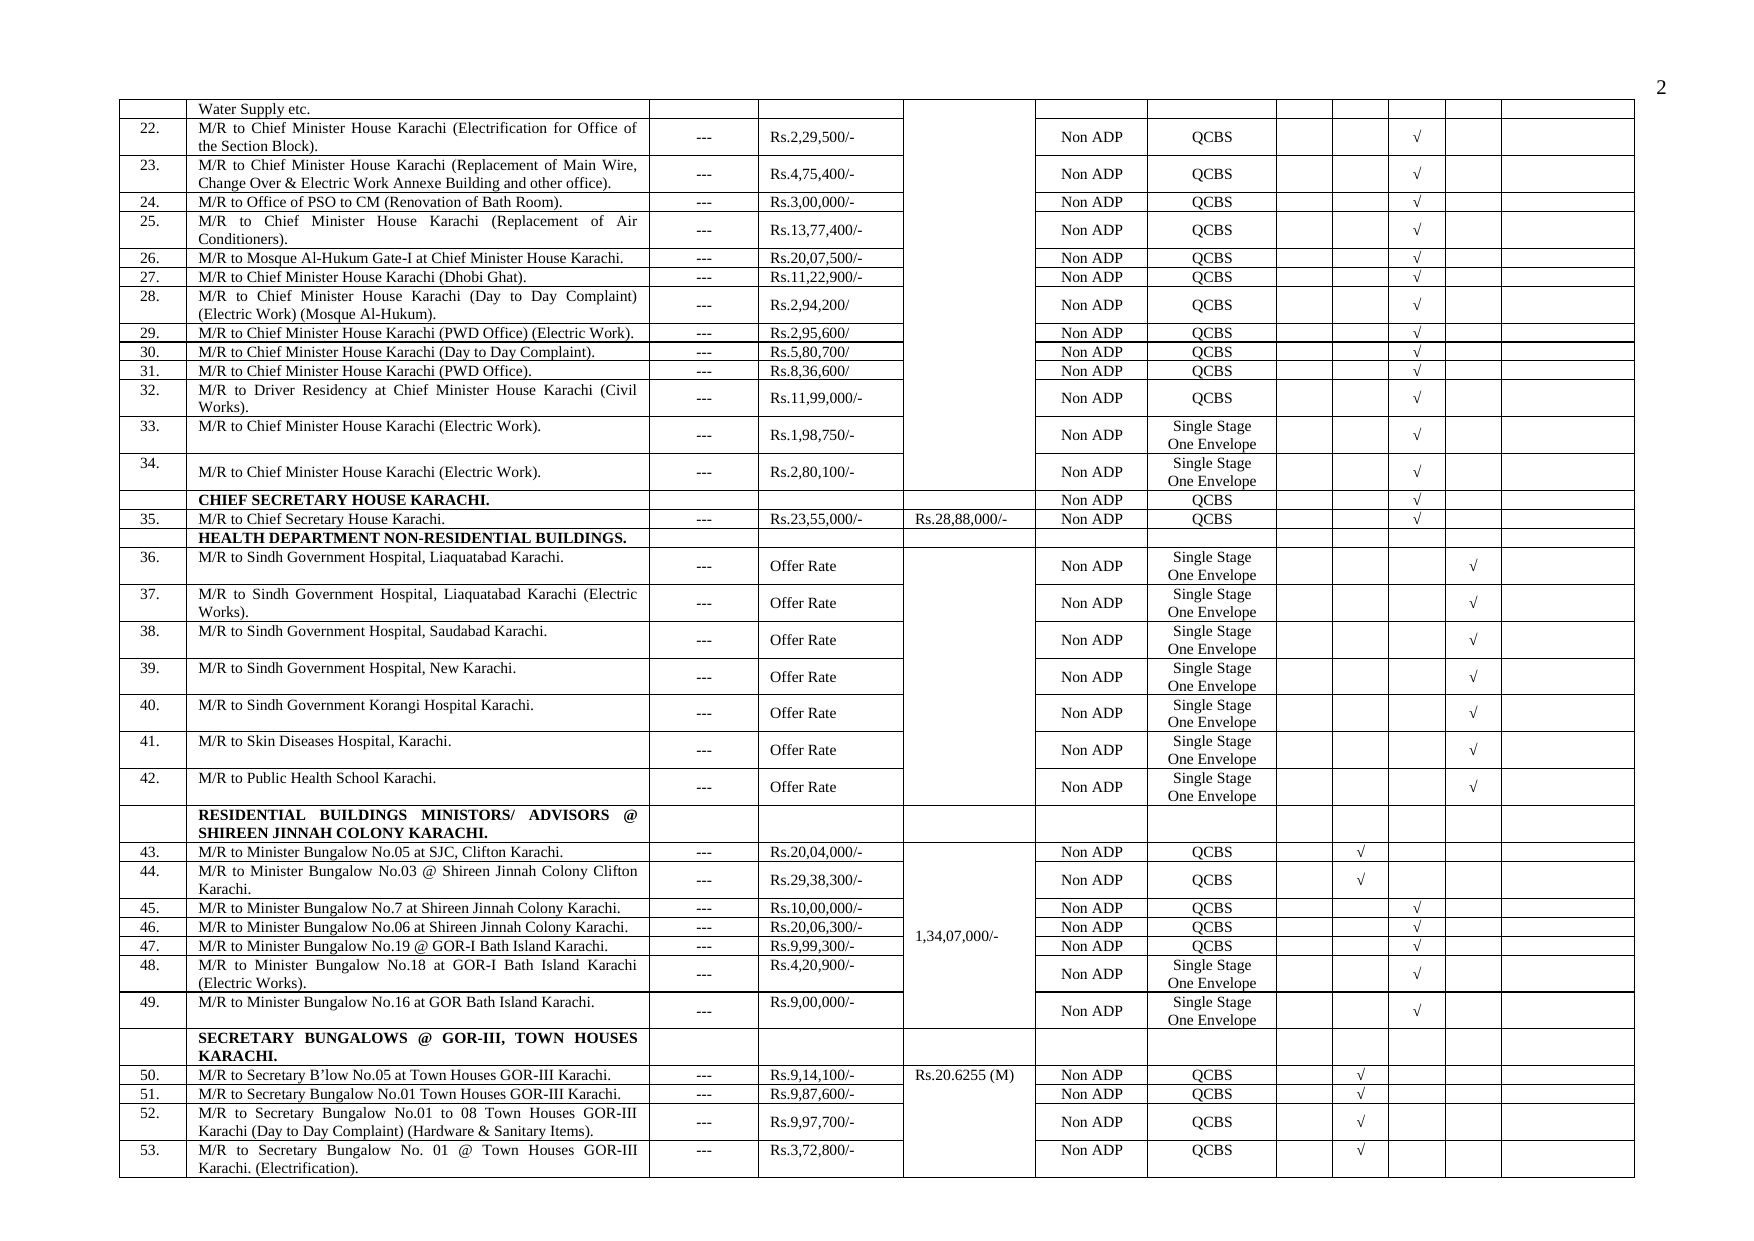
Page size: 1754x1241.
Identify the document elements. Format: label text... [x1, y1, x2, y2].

table_cell [1502, 1029, 1634, 1065]
table_cell [120, 212, 186, 248]
table_cell √ [1333, 843, 1388, 861]
table_cell Non ADP [1036, 100, 1147, 118]
table_cell [1502, 119, 1634, 155]
table_cell Rs.2,80,100/- [759, 454, 903, 490]
table_cell [759, 491, 903, 509]
table_cell [1389, 862, 1445, 898]
table_cell QCBS [1148, 380, 1276, 416]
table_cell [1277, 659, 1332, 694]
table_cell Single Stage One Envelope [1148, 659, 1276, 694]
table_cell [1446, 510, 1501, 528]
table_cell M/R to Minister Bungalow No.7 at Shireen Jinnah Colony Karachi. [187, 899, 649, 917]
table_cell [1277, 491, 1332, 509]
table_cell --- [650, 156, 758, 192]
table_cell [1446, 193, 1501, 211]
table_cell M/R to Office of PSO to CM (Renovation of Bath Room). [187, 193, 649, 211]
table_cell [1389, 695, 1445, 731]
table_cell √ [1446, 622, 1501, 657]
table_cell [1277, 1085, 1332, 1103]
table_cell [120, 1085, 186, 1103]
table_cell QCBS [1148, 361, 1276, 379]
table_cell Single Stage One Envelope [1148, 622, 1276, 657]
table_cell √ [1389, 417, 1445, 453]
table_cell [1333, 695, 1388, 731]
table_cell Rs.4,73,900/- [759, 100, 903, 118]
table_cell [904, 529, 1035, 547]
table_cell [1333, 806, 1388, 842]
table_cell QCBS [1148, 100, 1276, 118]
table_cell Rs.2,95,600/ [759, 324, 903, 341]
table_cell [1446, 1085, 1501, 1103]
table_cell M/R to Chief Secretary House Karachi. [187, 510, 649, 528]
table_cell [1333, 287, 1388, 322]
table_cell QCBS [1148, 119, 1276, 155]
table_cell Offer Rate [759, 548, 903, 584]
table_cell [120, 993, 186, 1028]
table_cell [1333, 119, 1388, 155]
table_cell Non ADP [1036, 622, 1147, 657]
table_cell --- [650, 1104, 758, 1140]
table_cell √ [1333, 1141, 1388, 1177]
table_cell M/R to Chief Minister House Karachi (Day to Day Complaint) (Electric Work) (Mosque Al-Hukum). [187, 287, 649, 322]
table_cell [1277, 1141, 1332, 1177]
table_cell [1446, 806, 1501, 842]
table_cell [1277, 918, 1332, 936]
table_cell √ [1389, 454, 1445, 490]
table_cell [759, 529, 903, 547]
table_cell [1333, 732, 1388, 768]
table_cell [1446, 1029, 1501, 1065]
table_cell [1277, 732, 1332, 768]
table_cell [1277, 324, 1332, 341]
table_cell --- [650, 417, 758, 453]
table_cell HEALTH DEPARTMENT NON-RESIDENTIAL BUILDINGS. [187, 529, 649, 547]
table_cell [120, 324, 186, 341]
table_cell [1333, 510, 1388, 528]
table_cell M/R to Minister Bungalow No.03 @ Shireen Jinnah Colony Clifton Karachi. [187, 862, 649, 898]
table_cell Rs.20.6255 (M) [904, 1066, 1035, 1177]
table_cell [1446, 361, 1501, 379]
table_cell √ [1389, 156, 1445, 192]
table_cell Rs.1,98,750/- [759, 417, 903, 453]
table_cell [1446, 899, 1501, 917]
table_cell [1446, 343, 1501, 360]
table_cell [1333, 769, 1388, 805]
table_cell [1502, 622, 1634, 657]
table_cell [1333, 491, 1388, 509]
table_cell [1148, 806, 1276, 842]
table_cell --- [650, 956, 758, 991]
table_cell M/R to Skin Diseases Hospital, Karachi. [187, 732, 649, 768]
table_cell Non ADP [1036, 417, 1147, 453]
table_cell [1277, 119, 1332, 155]
table_cell [120, 695, 186, 731]
table_cell [1148, 529, 1276, 547]
table_cell √ [1389, 100, 1445, 118]
table_cell Non ADP [1036, 548, 1147, 584]
table_cell [1277, 287, 1332, 322]
table_cell QCBS [1148, 1141, 1276, 1177]
table_cell [1446, 380, 1501, 416]
table_cell Rs.10,00,000/- [759, 899, 903, 917]
table_cell [1446, 417, 1501, 453]
table_cell [120, 843, 186, 861]
table_cell [1446, 956, 1501, 991]
table_cell [1277, 156, 1332, 192]
table_cell [120, 918, 186, 936]
table_cell √ [1389, 249, 1445, 267]
table_cell --- [650, 548, 758, 584]
table_cell --- [650, 918, 758, 936]
table_cell [1446, 993, 1501, 1028]
table_cell √ [1389, 212, 1445, 248]
table_cell Non ADP [1036, 1104, 1147, 1140]
table_cell √ [1389, 993, 1445, 1028]
table_cell Rs.11,22,900/- [759, 268, 903, 286]
table_cell [1502, 361, 1634, 379]
table_cell QCBS [1148, 491, 1276, 509]
table_cell [1277, 1029, 1332, 1065]
table_cell [1277, 695, 1332, 731]
table_cell Offer Rate [759, 622, 903, 657]
table_cell [1277, 862, 1332, 898]
table_cell [1389, 1104, 1445, 1140]
table_cell Non ADP [1036, 1141, 1147, 1177]
table_cell [1502, 918, 1634, 936]
table_cell [904, 1029, 1035, 1065]
table_cell [1502, 156, 1634, 192]
table_cell [1333, 899, 1388, 917]
table_cell Offer Rate [759, 585, 903, 621]
table_cell M/R to Minister Bungalow No.18 at GOR-I Bath Island Karachi (Electric Works). [187, 956, 649, 991]
table_cell [1333, 343, 1388, 360]
table_cell [1446, 937, 1501, 954]
table_cell --- [650, 510, 758, 528]
table_cell QCBS [1148, 156, 1276, 192]
table_cell √ [1389, 287, 1445, 322]
table_cell [904, 806, 1035, 842]
table_cell [1502, 732, 1634, 768]
table_cell [120, 417, 186, 453]
table_cell [1502, 268, 1634, 286]
table_cell Non ADP [1036, 156, 1147, 192]
table_cell [120, 156, 186, 192]
table_cell [120, 585, 186, 621]
table_cell Rs.9,87,600/- [759, 1085, 903, 1103]
table_cell Non ADP [1036, 249, 1147, 267]
table_cell [120, 862, 186, 898]
table_cell [1502, 862, 1634, 898]
table_cell 1,34,07,000/- [904, 843, 1035, 1028]
table_cell [1502, 510, 1634, 528]
table_cell [1446, 529, 1501, 547]
table_cell [1502, 843, 1634, 861]
table_cell [1389, 769, 1445, 805]
table_cell Rs.9,14,100/- [759, 1066, 903, 1084]
table_cell [1277, 622, 1332, 657]
table_cell [1333, 454, 1388, 490]
table_cell M/R to Chief Minister House Karachi (Dhobi Ghat). [187, 268, 649, 286]
table_cell [1277, 1066, 1332, 1084]
table_cell Non ADP [1036, 993, 1147, 1028]
table_cell QCBS [1148, 193, 1276, 211]
table_cell Rs.8,36,600/ [759, 361, 903, 379]
table_cell M/R to Minister Bungalow No.19 @ GOR-I Bath Island Karachi. [187, 937, 649, 954]
table_cell [759, 1029, 903, 1065]
table_cell QCBS [1148, 843, 1276, 861]
table_cell √ [1389, 918, 1445, 936]
table_cell M/R to Secretary Bungalow No.01 to 08 Town Houses GOR-III Karachi (Day to Day Complaint) (Hardware & Sanitary Items). [187, 1104, 649, 1140]
table_cell [1277, 956, 1332, 991]
table_cell √ [1389, 268, 1445, 286]
table_cell --- [650, 843, 758, 861]
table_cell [187, 100, 649, 118]
table_cell [120, 287, 186, 322]
table_cell [1502, 287, 1634, 322]
table_cell Non ADP [1036, 212, 1147, 248]
table_cell M/R to Chief Minister House Karachi (Electric Work). [187, 454, 649, 490]
table_cell [1502, 806, 1634, 842]
table_cell [1446, 918, 1501, 936]
table_cell M/R to Chief Minister House Karachi (Electrification for Office of the Section Block). [187, 119, 649, 155]
table_cell Non ADP [1036, 659, 1147, 694]
table_cell Non ADP [1036, 343, 1147, 360]
table_cell [1333, 193, 1388, 211]
table_cell QCBS [1148, 918, 1276, 936]
table_cell --- [650, 1085, 758, 1103]
table_cell [1036, 1029, 1147, 1065]
table_cell Non ADP [1036, 287, 1147, 322]
table_cell [1389, 585, 1445, 621]
table_cell M/R to Chief Minister House Karachi (PWD Office) (Electric Work). [187, 324, 649, 341]
table_cell Rs.11,99,000/- [759, 380, 903, 416]
table_cell [1502, 249, 1634, 267]
table_cell [650, 529, 758, 547]
table_cell [1333, 1029, 1388, 1065]
table_cell [120, 1141, 186, 1177]
table_cell [1036, 806, 1147, 842]
table_cell [120, 1104, 186, 1140]
table_cell [1333, 156, 1388, 192]
table_cell [1277, 510, 1332, 528]
table_cell [1502, 1066, 1634, 1084]
table_cell Non ADP [1036, 491, 1147, 509]
table_cell [120, 100, 186, 118]
table_cell [120, 119, 186, 155]
table_cell [1446, 454, 1501, 490]
table_cell QCBS [1148, 1085, 1276, 1103]
table_cell [1502, 937, 1634, 954]
table_cell [1277, 417, 1332, 453]
table_cell --- [650, 899, 758, 917]
table_cell [1502, 454, 1634, 490]
table_cell Rs.29,38,300/- [759, 862, 903, 898]
table_cell [1277, 249, 1332, 267]
table_cell [1502, 529, 1634, 547]
table_cell [120, 622, 186, 657]
table_cell M/R to Minister Bungalow No.05 at SJC, Clifton Karachi. [187, 843, 649, 861]
table_cell Non ADP [1036, 937, 1147, 954]
table_cell [1502, 1141, 1634, 1177]
table_cell [904, 491, 1035, 509]
table_cell [1446, 843, 1501, 861]
table_cell [1333, 993, 1388, 1028]
table_cell [1502, 1085, 1634, 1103]
table_cell QCBS [1148, 937, 1276, 954]
table_cell Rs.4,75,400/- [759, 156, 903, 192]
table_cell QCBS [1148, 899, 1276, 917]
table_cell Non ADP [1036, 918, 1147, 936]
table_cell [1502, 324, 1634, 341]
table_cell --- [650, 1141, 758, 1177]
table_cell [120, 268, 186, 286]
table_cell QCBS [1148, 287, 1276, 322]
table_cell [1333, 659, 1388, 694]
table_cell [1277, 769, 1332, 805]
table_cell √ [1446, 585, 1501, 621]
table_cell [1446, 287, 1501, 322]
table_cell √ [1446, 548, 1501, 584]
table_cell Non ADP [1036, 119, 1147, 155]
table_cell [120, 380, 186, 416]
table_cell [1333, 548, 1388, 584]
table_cell Rs.23,55,000/- [759, 510, 903, 528]
table_cell [1333, 918, 1388, 936]
table_cell [1277, 806, 1332, 842]
table_cell [120, 732, 186, 768]
table_cell Rs.9,99,300/- [759, 937, 903, 954]
table_cell Rs.9,97,700/- [759, 1104, 903, 1140]
table_cell RESIDENTIAL BUILDINGS MINISTORS/ ADVISORS @ SHIREEN JINNAH COLONY KARACHI. [187, 806, 649, 842]
table_cell [1502, 659, 1634, 694]
table_cell [650, 1029, 758, 1065]
table_cell Single Stage One Envelope [1148, 695, 1276, 731]
table_cell M/R to Sindh Government Hospital, New Karachi. [187, 659, 649, 694]
table_cell --- [650, 287, 758, 322]
table_cell --- [650, 732, 758, 768]
table_cell √ [1333, 1085, 1388, 1103]
table_cell Non ADP [1036, 862, 1147, 898]
table_cell [1277, 548, 1332, 584]
table_cell √ [1389, 193, 1445, 211]
table_cell Single Stage One Envelope [1148, 769, 1276, 805]
table_cell Non ADP [1036, 695, 1147, 731]
table_cell [1333, 212, 1388, 248]
table_cell [1277, 380, 1332, 416]
table_cell [1333, 585, 1388, 621]
table_cell [1389, 622, 1445, 657]
table_cell M/R to Chief Minister House Karachi (Replacement of Main Wire, Change Over & Electric Work Annexe Building and other office). [187, 156, 649, 192]
table_cell √ [1389, 956, 1445, 991]
table_cell [1333, 100, 1388, 118]
table_cell [1389, 1141, 1445, 1177]
table_cell --- [650, 212, 758, 248]
table_cell Non ADP [1036, 732, 1147, 768]
table_cell √ [1389, 324, 1445, 341]
table_cell --- [650, 585, 758, 621]
table_cell [1446, 1066, 1501, 1084]
table_cell QCBS [1148, 249, 1276, 267]
table_cell [1333, 937, 1388, 954]
table_cell [120, 548, 186, 584]
table_cell Single Stage One Envelope [1148, 993, 1276, 1028]
table_cell √ [1389, 361, 1445, 379]
table_cell --- [650, 659, 758, 694]
table_cell M/R to Secretary Bungalow No. 01 @ Town Houses GOR-III Karachi. (Electrification). [187, 1141, 649, 1177]
table_cell [120, 249, 186, 267]
table_cell [1277, 843, 1332, 861]
table_cell [1277, 343, 1332, 360]
table_cell Single Stage One Envelope [1148, 417, 1276, 453]
table_cell [1333, 956, 1388, 991]
table_cell --- [650, 268, 758, 286]
table_cell [1277, 899, 1332, 917]
table_cell [1446, 249, 1501, 267]
table_cell M/R to Chief Minister House Karachi (PWD Office). [187, 361, 649, 379]
table_cell [1389, 1085, 1445, 1103]
table_cell √ [1333, 1066, 1388, 1084]
table_cell [1277, 212, 1332, 248]
table_cell [1148, 1029, 1276, 1065]
table_cell Non ADP [1036, 843, 1147, 861]
table_cell [1446, 100, 1501, 118]
table_cell M/R to Chief Minister House Karachi (Replacement of Air Conditioners). [187, 212, 649, 248]
table_cell M/R to Sindh Government Hospital, Liaquatabad Karachi (Electric Works). [187, 585, 649, 621]
table_cell [1277, 585, 1332, 621]
table_cell [1389, 659, 1445, 694]
table_cell Single Stage One Envelope [1148, 732, 1276, 768]
table_cell [1277, 937, 1332, 954]
table_cell Non ADP [1036, 361, 1147, 379]
table_cell --- [650, 454, 758, 490]
table_cell [1502, 343, 1634, 360]
table_cell [120, 1029, 186, 1065]
table_cell Offer Rate [759, 695, 903, 731]
table_cell --- [650, 622, 758, 657]
table_cell QCBS [1148, 212, 1276, 248]
table_cell [1502, 585, 1634, 621]
table_cell --- [650, 993, 758, 1028]
table_cell M/R to Chief Minister House Karachi (Electric Work). [187, 417, 649, 453]
table_cell Single Stage One Envelope [1148, 956, 1276, 991]
table_cell --- [650, 324, 758, 341]
table_cell M/R to Driver Residency at Chief Minister House Karachi (Civil Works). [187, 380, 649, 416]
table_cell [120, 193, 186, 211]
table_cell [1502, 100, 1634, 118]
table_cell Single Stage One Envelope [1148, 454, 1276, 490]
table_cell Rs.3,00,000/- [759, 193, 903, 211]
table_cell [120, 806, 186, 842]
table_cell Rs.3,72,800/- [759, 1141, 903, 1177]
table_cell --- [650, 100, 758, 118]
table_cell Non ADP [1036, 1085, 1147, 1103]
table_cell [1502, 212, 1634, 248]
table_cell [1502, 993, 1634, 1028]
table_cell QCBS [1148, 510, 1276, 528]
table_cell --- [650, 695, 758, 731]
table_cell --- [650, 862, 758, 898]
table_cell [1389, 806, 1445, 842]
table_cell [1502, 380, 1634, 416]
table_cell M/R to Secretary B’low No.05 at Town Houses GOR-III Karachi. [187, 1066, 649, 1084]
table_cell [1333, 380, 1388, 416]
table_cell [1389, 843, 1445, 861]
table_cell √ [1333, 1104, 1388, 1140]
table_cell [1277, 361, 1332, 379]
table_cell Rs.5,80,700/ [759, 343, 903, 360]
table_cell Rs.28,88,000/- [904, 510, 1035, 528]
table_cell [120, 510, 186, 528]
table_cell [120, 899, 186, 917]
table_cell Rs.4,20,900/- [759, 956, 903, 991]
table_cell --- [650, 249, 758, 267]
table_cell Non ADP [1036, 1066, 1147, 1084]
table_cell M/R to Minister Bungalow No.06 at Shireen Jinnah Colony Karachi. [187, 918, 649, 936]
table_cell QCBS [1148, 324, 1276, 341]
table_cell Rs.20,04,000/- [759, 843, 903, 861]
table_cell --- [650, 1066, 758, 1084]
table_cell √ [1389, 119, 1445, 155]
table_cell [1333, 361, 1388, 379]
table_cell M/R to Sindh Government Hospital, Saudabad Karachi. [187, 622, 649, 657]
table_cell [1036, 529, 1147, 547]
table_cell Single Stage One Envelope [1148, 548, 1276, 584]
table_cell --- [650, 380, 758, 416]
table_cell √ [1389, 491, 1445, 509]
table_cell [1502, 956, 1634, 991]
table_cell Non ADP [1036, 510, 1147, 528]
table_cell [1333, 417, 1388, 453]
table_cell [1277, 529, 1332, 547]
table_cell [1446, 1141, 1501, 1177]
table_cell Single Stage One Envelope [1148, 585, 1276, 621]
table_cell Non ADP [1036, 324, 1147, 341]
table_cell [1277, 193, 1332, 211]
table_cell QCBS [1148, 268, 1276, 286]
table_cell [1446, 119, 1501, 155]
table_cell [1502, 769, 1634, 805]
table_cell [1446, 491, 1501, 509]
table_cell M/R to Chief Minister House Karachi (Day to Day Complaint). [187, 343, 649, 360]
table_cell [1389, 529, 1445, 547]
table_cell √ [1389, 937, 1445, 954]
table_cell [120, 769, 186, 805]
table_cell √ [1446, 695, 1501, 731]
table_cell [1333, 622, 1388, 657]
table_cell [1502, 899, 1634, 917]
table_cell Rs.2,29,500/- [759, 119, 903, 155]
table_cell √ [1389, 380, 1445, 416]
table_cell [1333, 249, 1388, 267]
table_cell [1333, 268, 1388, 286]
table_cell --- [650, 769, 758, 805]
table_cell [120, 659, 186, 694]
table_cell Non ADP [1036, 193, 1147, 211]
table_cell Offer Rate [759, 659, 903, 694]
table_cell [1389, 732, 1445, 768]
table_cell [1446, 156, 1501, 192]
table_cell --- [650, 937, 758, 954]
table_cell Rs.9,00,000/- [759, 993, 903, 1028]
table_cell [1277, 268, 1332, 286]
table_cell [1389, 1066, 1445, 1084]
table_cell QCBS [1148, 1066, 1276, 1084]
table_cell M/R to Mosque Al-Hukum Gate-I at Chief Minister House Karachi. [187, 249, 649, 267]
table_cell [1277, 1104, 1332, 1140]
table_cell √ [1333, 862, 1388, 898]
table_cell Offer Rate [759, 769, 903, 805]
table_cell √ [1446, 769, 1501, 805]
table_cell --- [650, 343, 758, 360]
table_cell [1277, 993, 1332, 1028]
table_cell QCBS [1148, 1104, 1276, 1140]
table_cell M/R to Sindh Government Hospital, Liaquatabad Karachi. [187, 548, 649, 584]
table_cell [1333, 529, 1388, 547]
table_cell [1277, 100, 1332, 118]
table_cell Non ADP [1036, 956, 1147, 991]
table_cell Rs.20,06,300/- [759, 918, 903, 936]
table_cell [650, 491, 758, 509]
table_cell [120, 491, 186, 509]
table_cell √ [1389, 343, 1445, 360]
table_cell CHIEF SECRETARY HOUSE KARACHI. [187, 491, 649, 509]
table_cell --- [650, 193, 758, 211]
table_cell [120, 1066, 186, 1084]
table_cell [120, 454, 186, 490]
table_cell Non ADP [1036, 585, 1147, 621]
table_cell [1389, 1029, 1445, 1065]
table_cell [904, 548, 1035, 805]
table_cell [1446, 268, 1501, 286]
table_cell --- [650, 361, 758, 379]
table_cell Offer Rate [759, 732, 903, 768]
table_cell [1502, 695, 1634, 731]
table_cell √ [1389, 510, 1445, 528]
table_cell [1277, 454, 1332, 490]
table_cell Non ADP [1036, 380, 1147, 416]
table_cell [1502, 1104, 1634, 1140]
table_cell [120, 956, 186, 991]
table_cell [759, 806, 903, 842]
table_cell SECRETARY BUNGALOWS @ GOR-III, TOWN HOUSES KARACHI. [187, 1029, 649, 1065]
table_cell Non ADP [1036, 454, 1147, 490]
table_cell [120, 529, 186, 547]
table_cell [120, 361, 186, 379]
table_cell [650, 806, 758, 842]
table_cell [1502, 417, 1634, 453]
table_cell [1446, 212, 1501, 248]
table_cell Rs.13,77,400/- [759, 212, 903, 248]
table_cell Non ADP [1036, 268, 1147, 286]
table_cell Non ADP [1036, 769, 1147, 805]
table_cell M/R to Sindh Government Korangi Hospital Karachi. [187, 695, 649, 731]
table_cell [1502, 193, 1634, 211]
table_cell [1333, 324, 1388, 341]
table_cell [1502, 548, 1634, 584]
table_cell Rs.2,94,200/ [759, 287, 903, 322]
table_cell √ [1389, 899, 1445, 917]
table_cell M/R to Minister Bungalow No.16 at GOR Bath Island Karachi. [187, 993, 649, 1028]
table_cell QCBS [1148, 343, 1276, 360]
table_cell M/R to Public Health School Karachi. [187, 769, 649, 805]
table_cell [1446, 1104, 1501, 1140]
table_cell [1446, 862, 1501, 898]
table_cell [120, 937, 186, 954]
table_cell QCBS [1148, 862, 1276, 898]
table_cell [1389, 548, 1445, 584]
table_cell [1502, 491, 1634, 509]
table_cell √ [1446, 732, 1501, 768]
table_cell Rs.20,07,500/- [759, 249, 903, 267]
table_cell Non ADP [1036, 899, 1147, 917]
table_cell [1446, 324, 1501, 341]
table_cell √ [1446, 659, 1501, 694]
table_cell --- [650, 119, 758, 155]
table_cell [120, 343, 186, 360]
table_cell M/R to Secretary Bungalow No.01 Town Houses GOR-III Karachi. [187, 1085, 649, 1103]
